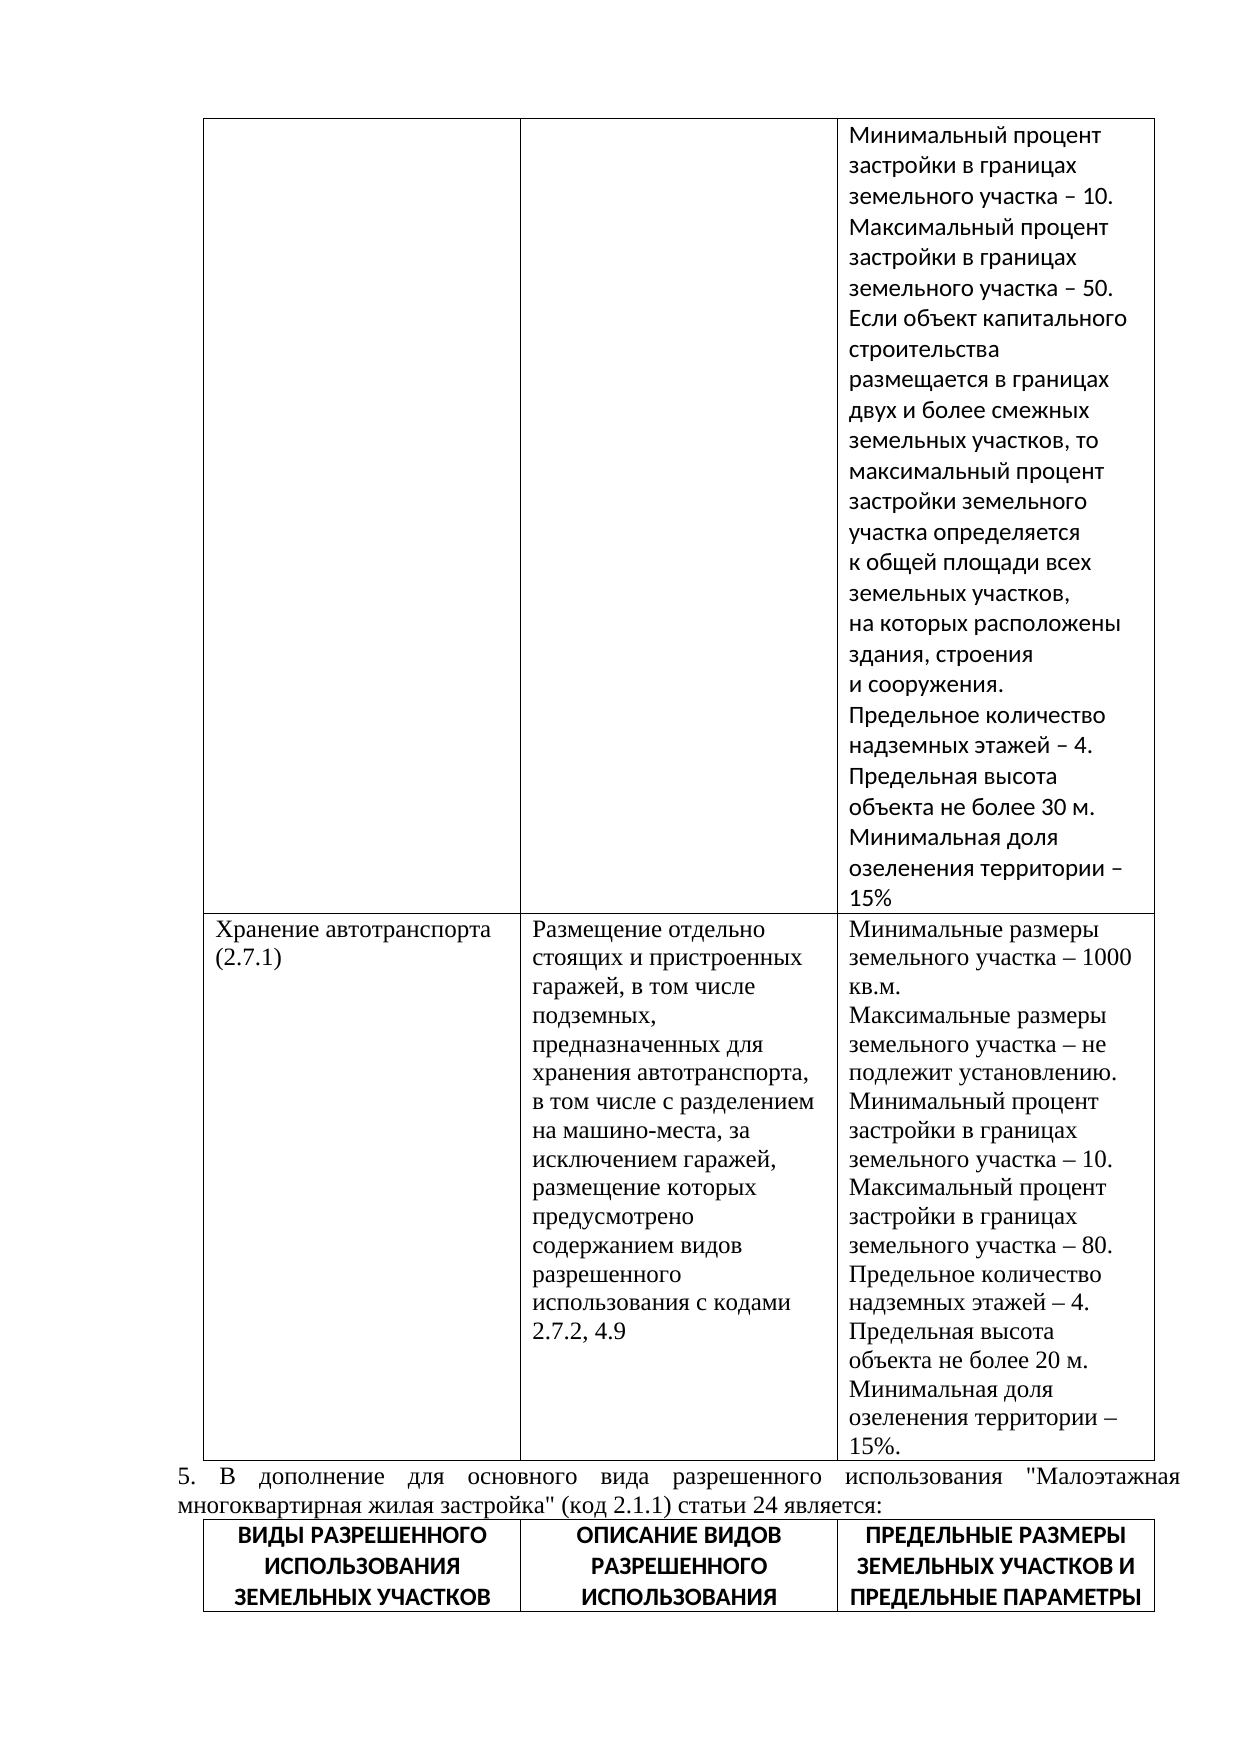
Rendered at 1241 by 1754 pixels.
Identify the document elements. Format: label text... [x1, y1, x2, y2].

table_cell Размещение отдельно стоящих и пристроенных гаражей, в том числе подземных, предназначенных для хранения автотранспорта, в том числе с разделением на машино-места, за исключением гаражей, размещение которых предусмотрено содержанием видов разрешенного использования с кодами 2.7.2, 4.9 [521, 914, 837, 1460]
table_header ОПИСАНИЕ ВИДОВ РАЗРЕШЕННОГО ИСПОЛЬЗОВАНИЯ ЗЕМЕЛЬНЫХ УЧАСТКОВ [521, 1520, 591, 1611]
table_cell Хранение автотранспорта (2.7.1) [204, 914, 520, 1460]
table_header ВИДЫ РАЗРЕШЕННОГО ИСПОЛЬЗОВАНИЯ ЗЕМЕЛЬНЫХ УЧАСТКОВ [204, 1520, 264, 1611]
table_header ОПИСАНИЕ ВИДОВ РАЗРЕШЕННОГО ИСПОЛЬЗОВАНИЯ ЗЕМЕЛЬНЫХ УЧАСТКОВ [767, 1520, 837, 1611]
text 5. В дополнение для основного вида разрешенного использования "Малоэтажная многоквартирная жилая застройка" (код 2.1.1) статьи 24 является: [177, 1461, 1181, 1518]
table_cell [204, 119, 520, 913]
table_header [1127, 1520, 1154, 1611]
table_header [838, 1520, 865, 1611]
table_header ВИДЫ РАЗРЕШЕННОГО ИСПОЛЬЗОВАНИЯ ЗЕМЕЛЬНЫХ УЧАСТКОВ [461, 1520, 520, 1611]
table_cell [838, 119, 1154, 913]
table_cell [521, 119, 837, 913]
table_cell Минимальные размеры земельного участка – 1000 кв.м. Максимальные размеры земельного участка – не подлежит установлению. Минимальный процент застройки в границах земельного участка – 10. Максимальный процент застройки в границах земельного участка – 80. Предельное количество надземных этажей – 4. Предельная высота объекта не более 20 м. Минимальная доля озеленения территории – 15%. [838, 914, 1154, 1460]
